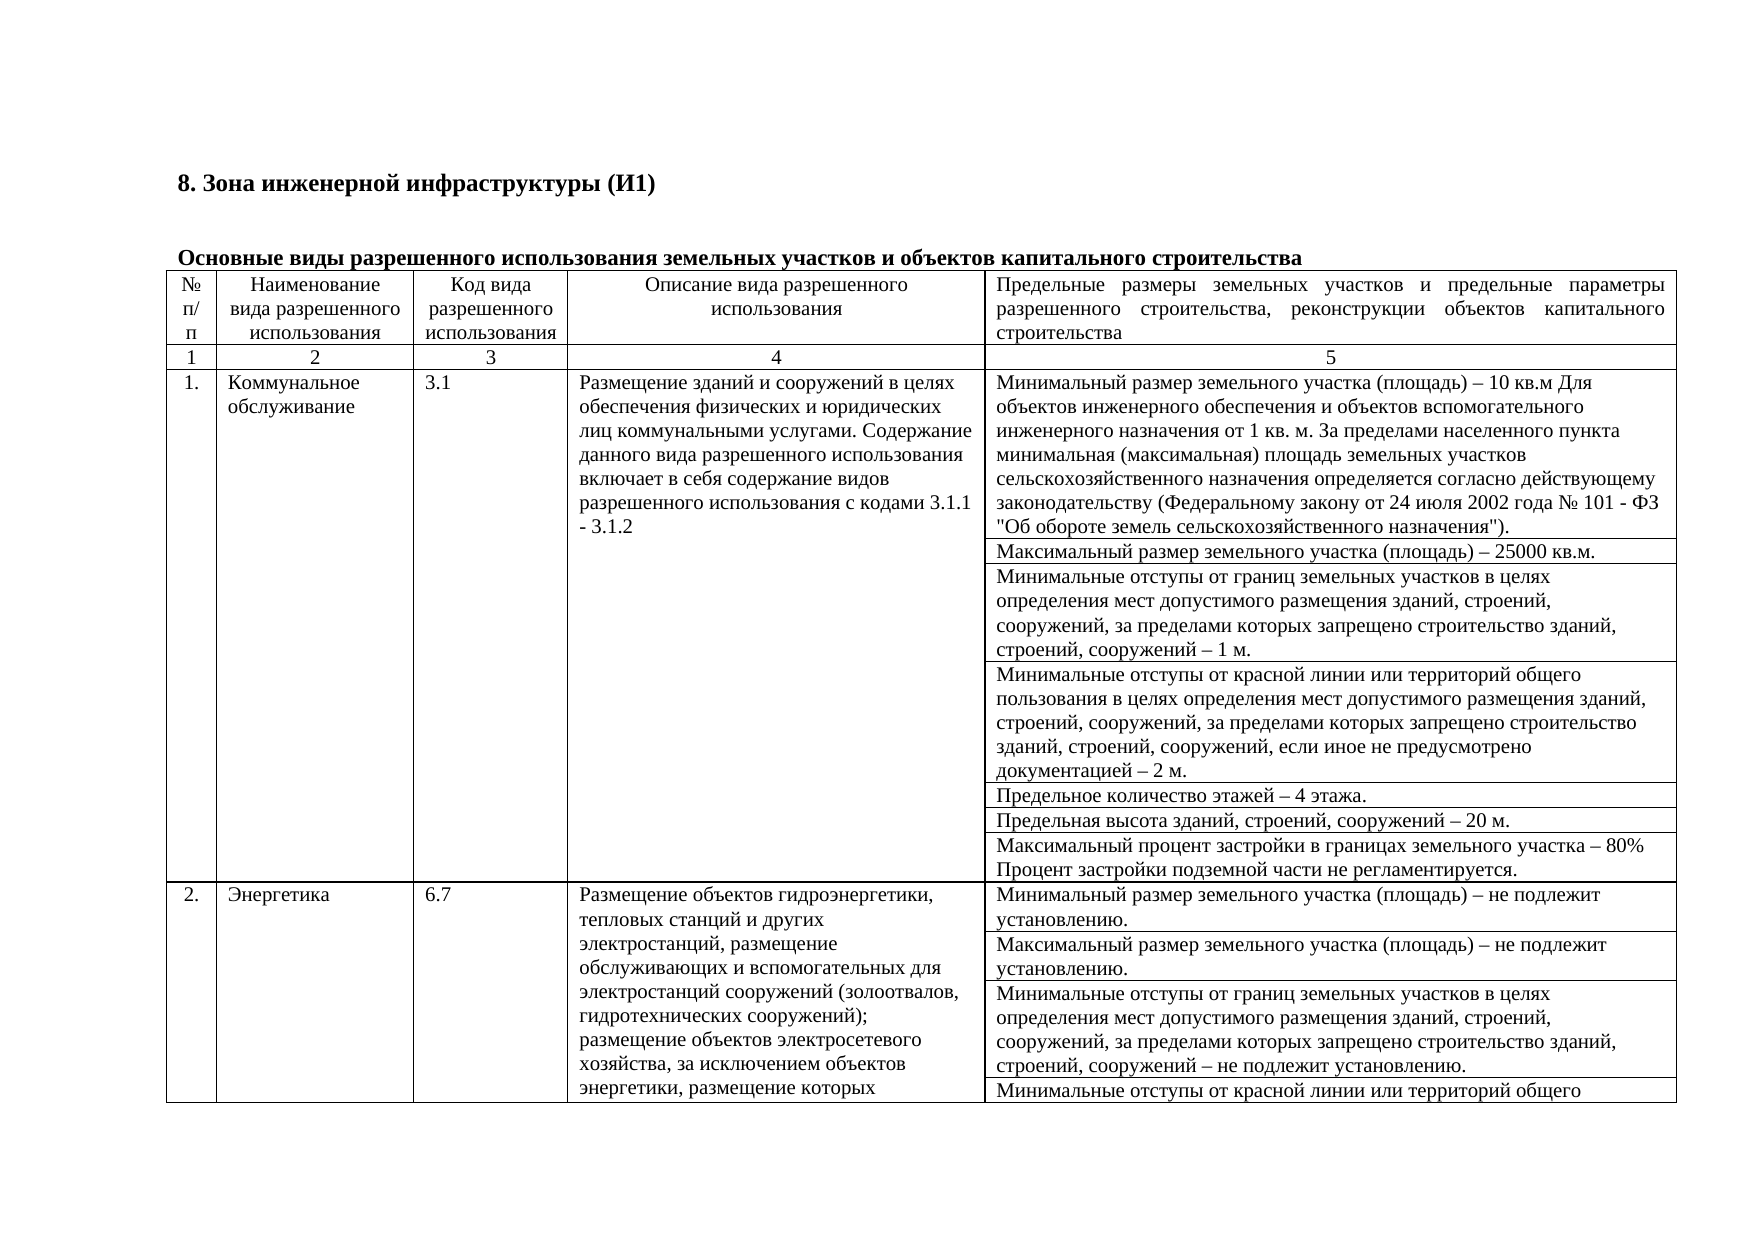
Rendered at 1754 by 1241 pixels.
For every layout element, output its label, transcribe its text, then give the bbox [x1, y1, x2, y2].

table_header Код вида разрешенного использования [414, 271, 567, 344]
table_cell Максимальный размер земельного участка (площадь) – 25000 кв.м. [986, 539, 1676, 563]
table_cell 3.1 [414, 370, 567, 881]
table_cell Предельное количество этажей – 4 этажа. [986, 783, 1676, 807]
table_cell 2 [217, 345, 413, 369]
table_cell Предельная высота зданий, строений, сооружений – 20 м. [986, 808, 1676, 832]
table_cell Энергетика [217, 883, 413, 1102]
subtitle 8. Зона инженерной инфраструктуры (И1) [177, 168, 1665, 197]
table_cell Коммунальное обслуживание [217, 370, 413, 881]
table_cell Минимальные отступы от границ земельных участков в целях определения мест допустимого размещения зданий, строений, сооружений, за пределами которых запрещено строительство зданий, строений, сооружений – 1 м. [986, 564, 1676, 661]
table_cell Размещение объектов гидроэнергетики, тепловых станций и других электростанций, размещение обслуживающих и вспомогательных для электростанций сооружений (золоотвалов, гидротехнических сооружений); размещение объектов электросетевого хозяйства, за исключением объектов энергетики, размещение которых предусмотрено содержанием вида разрешенного использования с кодом 3.1 [568, 883, 984, 1102]
table_cell 4 [568, 345, 984, 369]
table_cell 3 [414, 345, 567, 369]
table_cell Минимальный размер земельного участка (площадь) – 10 кв.м Для объектов инженерного обеспечения и объектов вспомогательного инженерного назначения от 1 кв. м. За пределами населенного пункта минимальная (максимальная) площадь земельных участков сельскохозяйственного назначения определяется согласно действующему законодательству (Федеральному закону от 24 июля 2002 года № 101 - ФЗ "Об обороте земель сельскохозяйственного назначения"). [986, 370, 1676, 538]
table_cell Минимальные отступы от красной линии или территорий общего пользования в целях определения мест допустимого размещения зданий, строений, сооружений, за пределами которых запрещено строительство зданий, строений, сооружений, если иное не предусмотрено документацией – 2 м. [986, 662, 1676, 782]
table_cell Максимальный процент застройки в границах земельного участка – 80% Процент застройки подземной части не регламентируется. [986, 833, 1676, 881]
table_cell Максимальный размер земельного участка (площадь) – не подлежит установлению. [986, 932, 1676, 980]
table_cell 5 [986, 345, 1676, 369]
table_cell Минимальные отступы от границ земельных участков в целях определения мест допустимого размещения зданий, строений, сооружений, за пределами которых запрещено строительство зданий, строений, сооружений – не подлежит установлению. [986, 981, 1676, 1077]
table_header № п/п [167, 271, 216, 344]
table_cell 1 [167, 345, 216, 369]
table_header Наименование вида разрешенного использования [217, 271, 413, 344]
table_cell Минимальный размер земельного участка (площадь) – не подлежит установлению. [986, 883, 1676, 931]
table_cell Размещение зданий и сооружений в целях обеспечения физических и юридических лиц коммунальными услугами. Содержание данного вида разрешенного использования включает в себя содержание видов разрешенного использования с кодами 3.1.1 - 3.1.2 [568, 370, 984, 881]
subtitle Основные виды разрешенного использования земельных участков и объектов капитального строительства [177, 244, 1665, 270]
table_cell 6.7 [414, 883, 567, 1102]
table_header Предельные размеры земельных участков и предельные параметры разрешенного строительства, реконструкции объектов капитального строительства [986, 271, 1676, 344]
table_cell 2. [167, 883, 216, 1102]
table_cell 1. [167, 370, 216, 881]
table_header Описание вида разрешенного использования [568, 271, 984, 344]
